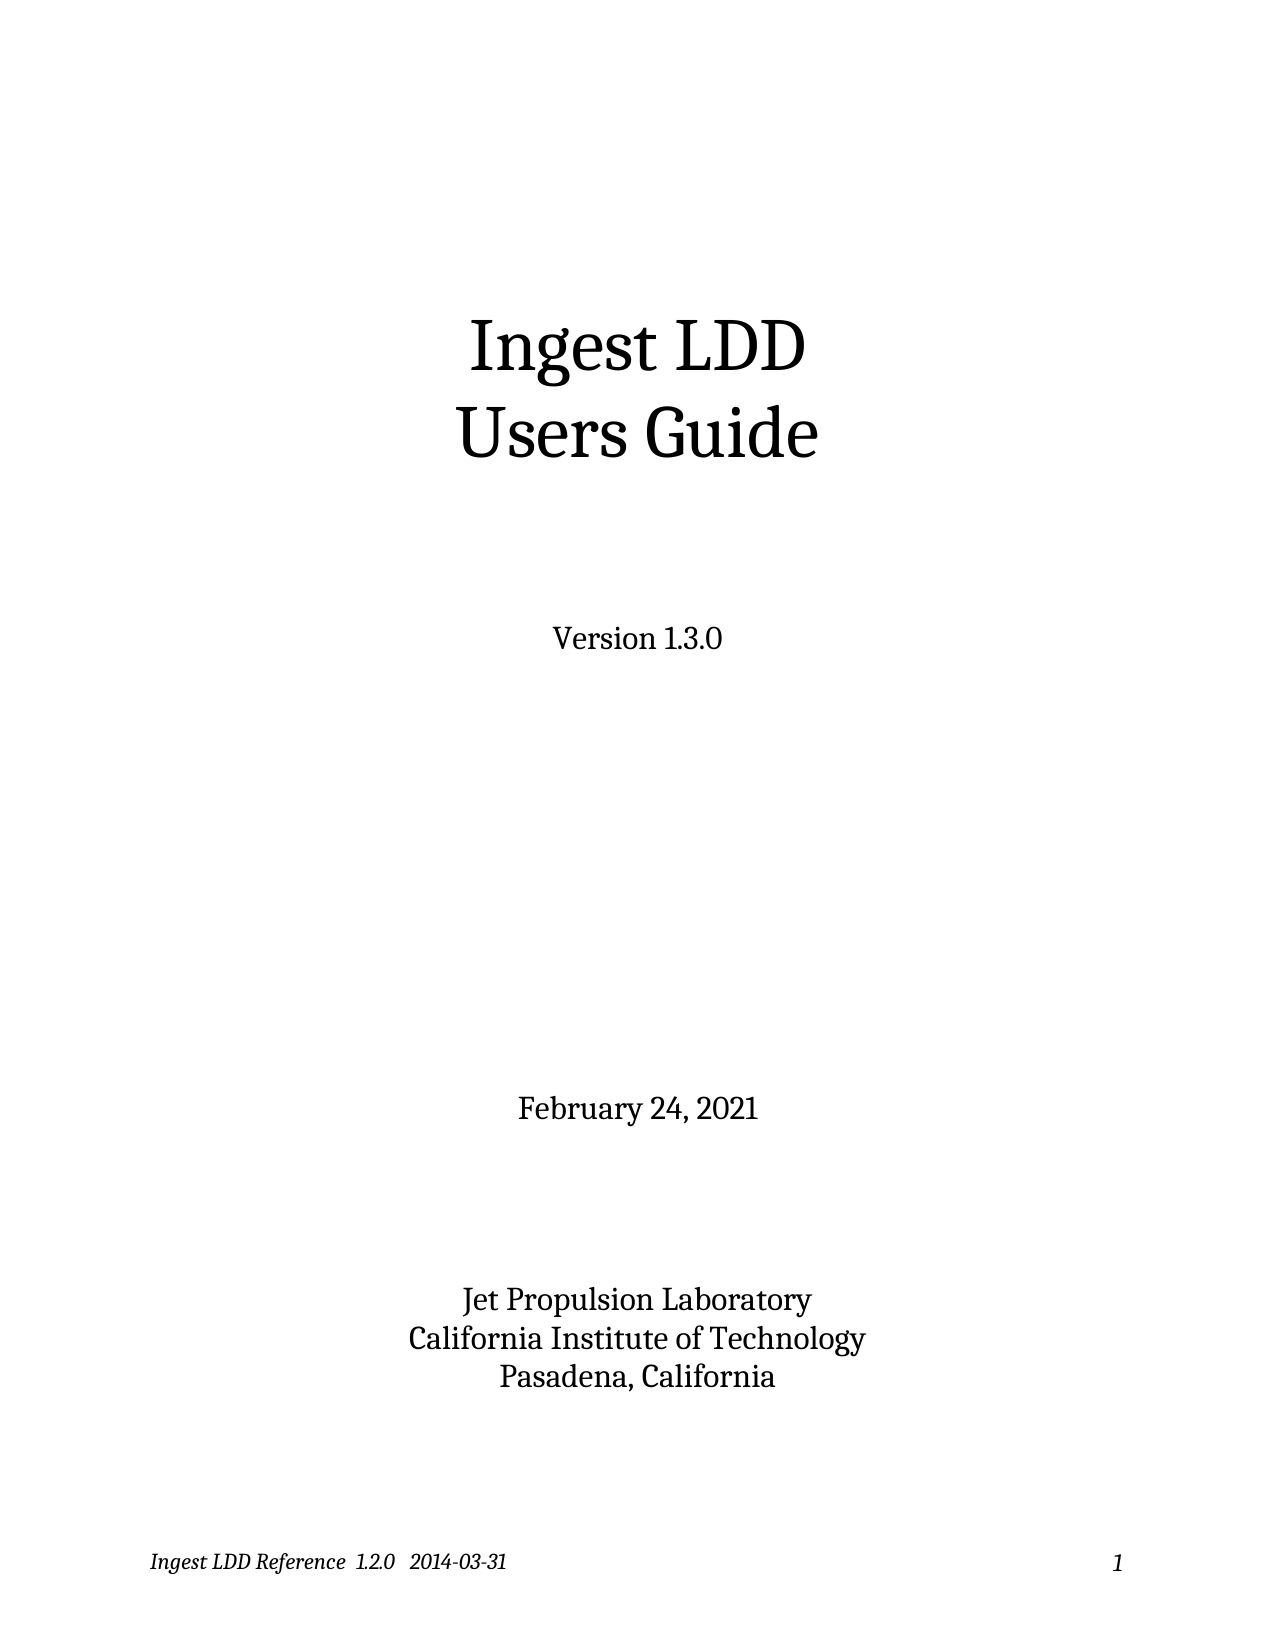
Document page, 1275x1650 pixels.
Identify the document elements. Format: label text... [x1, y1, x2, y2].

text Jet Propulsion Laboratory [150, 1281, 1125, 1319]
text Users Guide [150, 389, 1125, 476]
text February 24, 2021 [150, 1089, 1125, 1127]
text Ingest LDD [150, 303, 1125, 389]
text Pasadena, California [150, 1357, 1125, 1396]
text Version 1.3.0 [150, 619, 1125, 658]
text California Institute of Technology [150, 1319, 1125, 1357]
